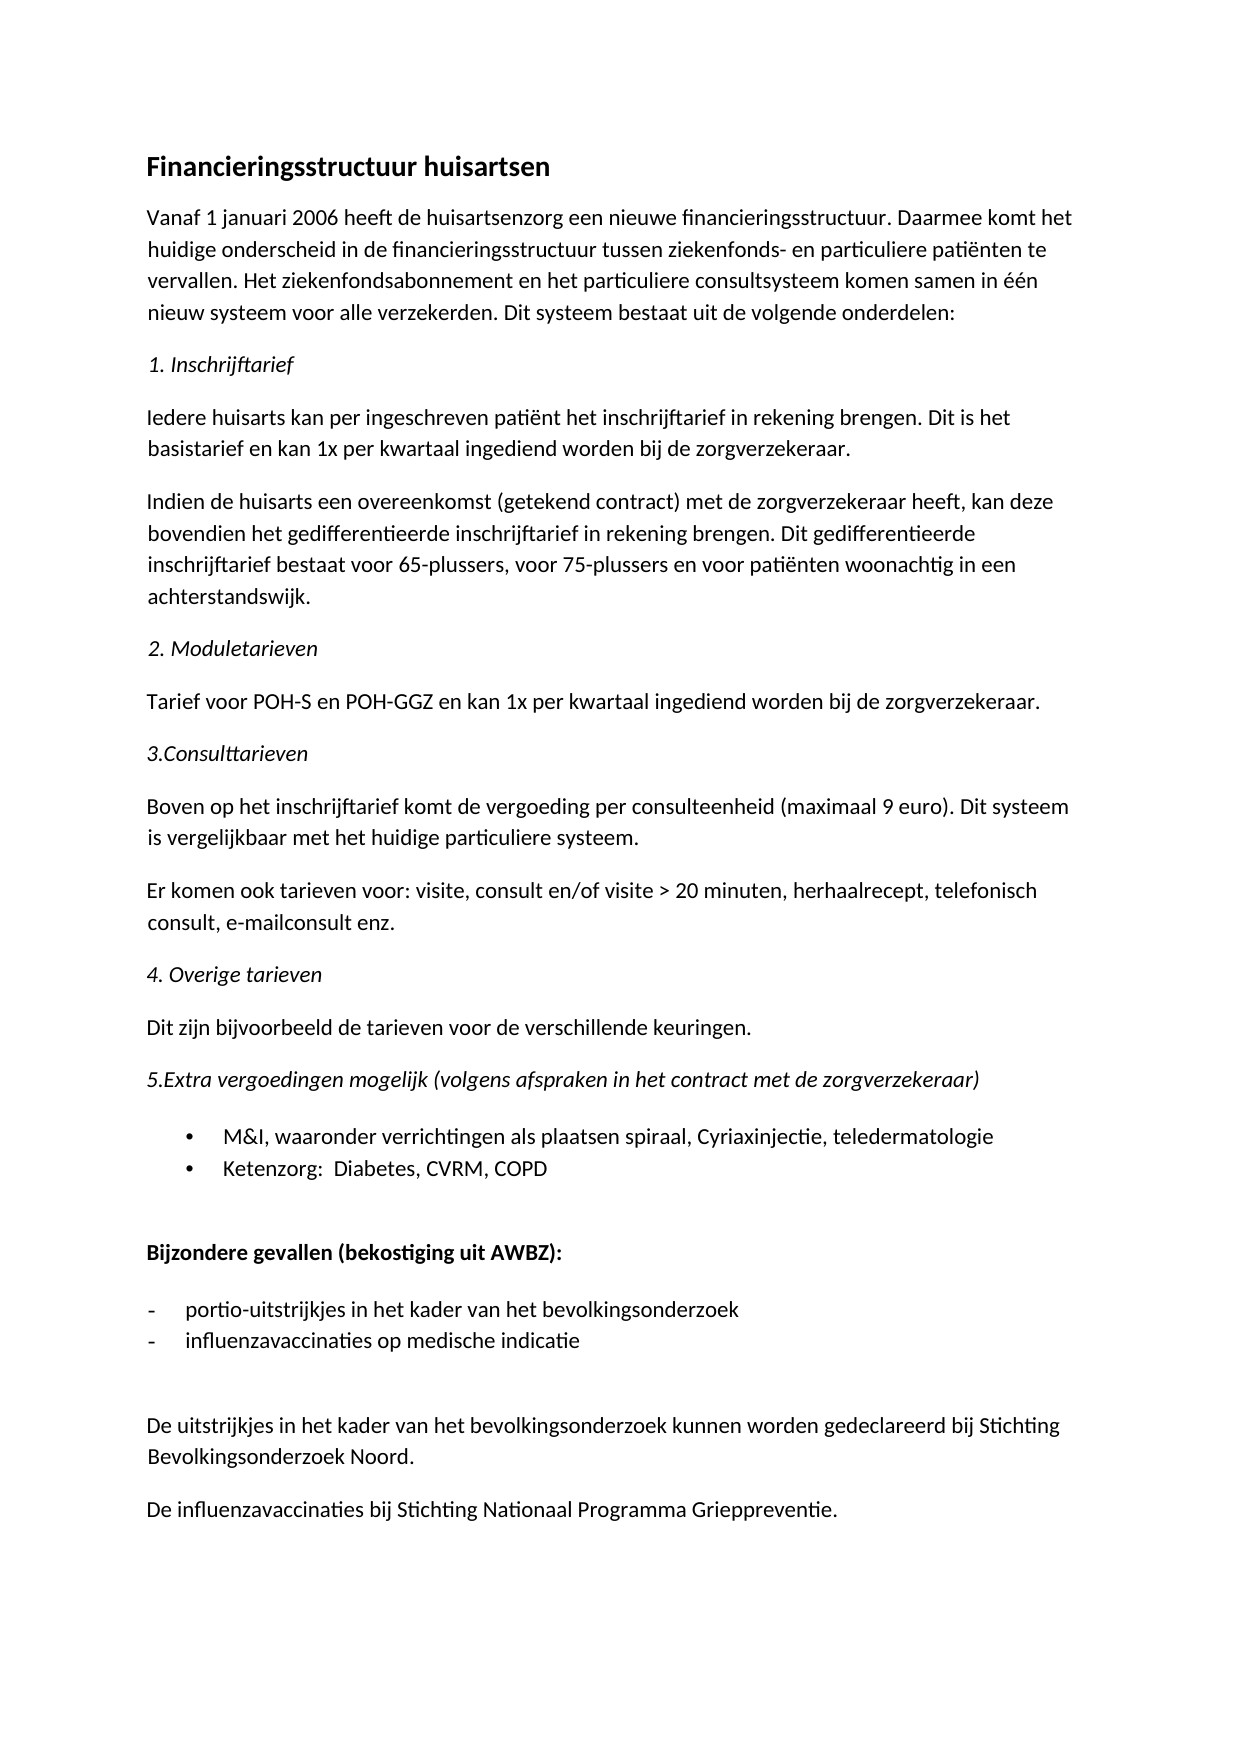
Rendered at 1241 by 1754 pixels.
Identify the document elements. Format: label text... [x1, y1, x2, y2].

text Er komen ook tarieven voor: visite, consult en/of visite > 20 minuten, herhaalrecept, telefonisch consult, e-mailconsult enz. [146, 876, 1083, 936]
text 3.Consulttarieven [146, 739, 1088, 767]
text Iedere huisarts kan per ingeschreven patiënt het inschrijftarief in rekening brengen. Dit is het basistarief en kan 1x per kwartaal ingediend worden bij de zorgverzekeraar. [146, 403, 1083, 462]
text Bijzondere gevallen (bekostiging uit AWBZ): [146, 1238, 1093, 1266]
list Inschrijftarief [148, 351, 1088, 378]
text Dit zijn bijvoorbeeld de tarieven voor de verschillende keuringen. [146, 1013, 1083, 1041]
text Tarief voor POH-S en POH-GGZ en kan 1x per kwartaal ingediend worden bij de zorgverzekeraar. [146, 687, 1083, 715]
list Ketenzorg: Diabetes, CVRM, COPD [185, 1154, 1083, 1182]
list portio-uitstrijkjes in het kader van het bevolkingsonderzoek [148, 1295, 1083, 1323]
text 5.Extra vergoedingen mogelijk (volgens afspraken in het contract met de zorgverzekeraar) [146, 1065, 1088, 1093]
list Moduletarieven [148, 634, 1088, 662]
text Vanaf 1 januari 2006 heeft de huisartsenzorg een nieuwe financieringsstructuur. Daarmee komt het huidige onderscheid in de financieringsstructuur tussen ziekenfonds- en particuliere patiënten te vervallen. Het ziekenfondsabonnement en het particuliere consultsysteem komen samen in één nieuw systeem voor alle verzekerden. Dit systeem bestaat uit de volgende onderdelen: [146, 203, 1083, 326]
text De influenzavaccinaties bij Stichting Nationaal Programma Grieppreventie. [146, 1495, 1083, 1523]
text 4. Overige tarieven [146, 960, 1088, 988]
text De uitstrijkjes in het kader van het bevolkingsonderzoek kunnen worden gedeclareerd bij Stichting Bevolkingsonderzoek Noord. [146, 1411, 1083, 1470]
text Indien de huisarts een overeenkomst (getekend contract) met de zorgverzekeraar heeft, kan deze bovendien het gedifferentieerde inschrijftarief in rekening brengen. Dit gedifferentieerde inschrijftarief bestaat voor 65-plussers, voor 75-plussers en voor patiënten woonachtig in een achterstandswijk. [146, 487, 1083, 610]
list influenzavaccinaties op medische indicatie [148, 1327, 1083, 1354]
text Boven op het inschrijftarief komt de vergoeding per consulteenheid (maximaal 9 euro). Dit systeem is vergelijkbaar met het huidige particuliere systeem. [146, 792, 1083, 851]
list M&I, waaronder verrichtingen als plaatsen spiraal, Cyriaxinjectie, teledermatologie [185, 1122, 1083, 1150]
text Financieringsstructuur huisartsen [146, 148, 1093, 183]
